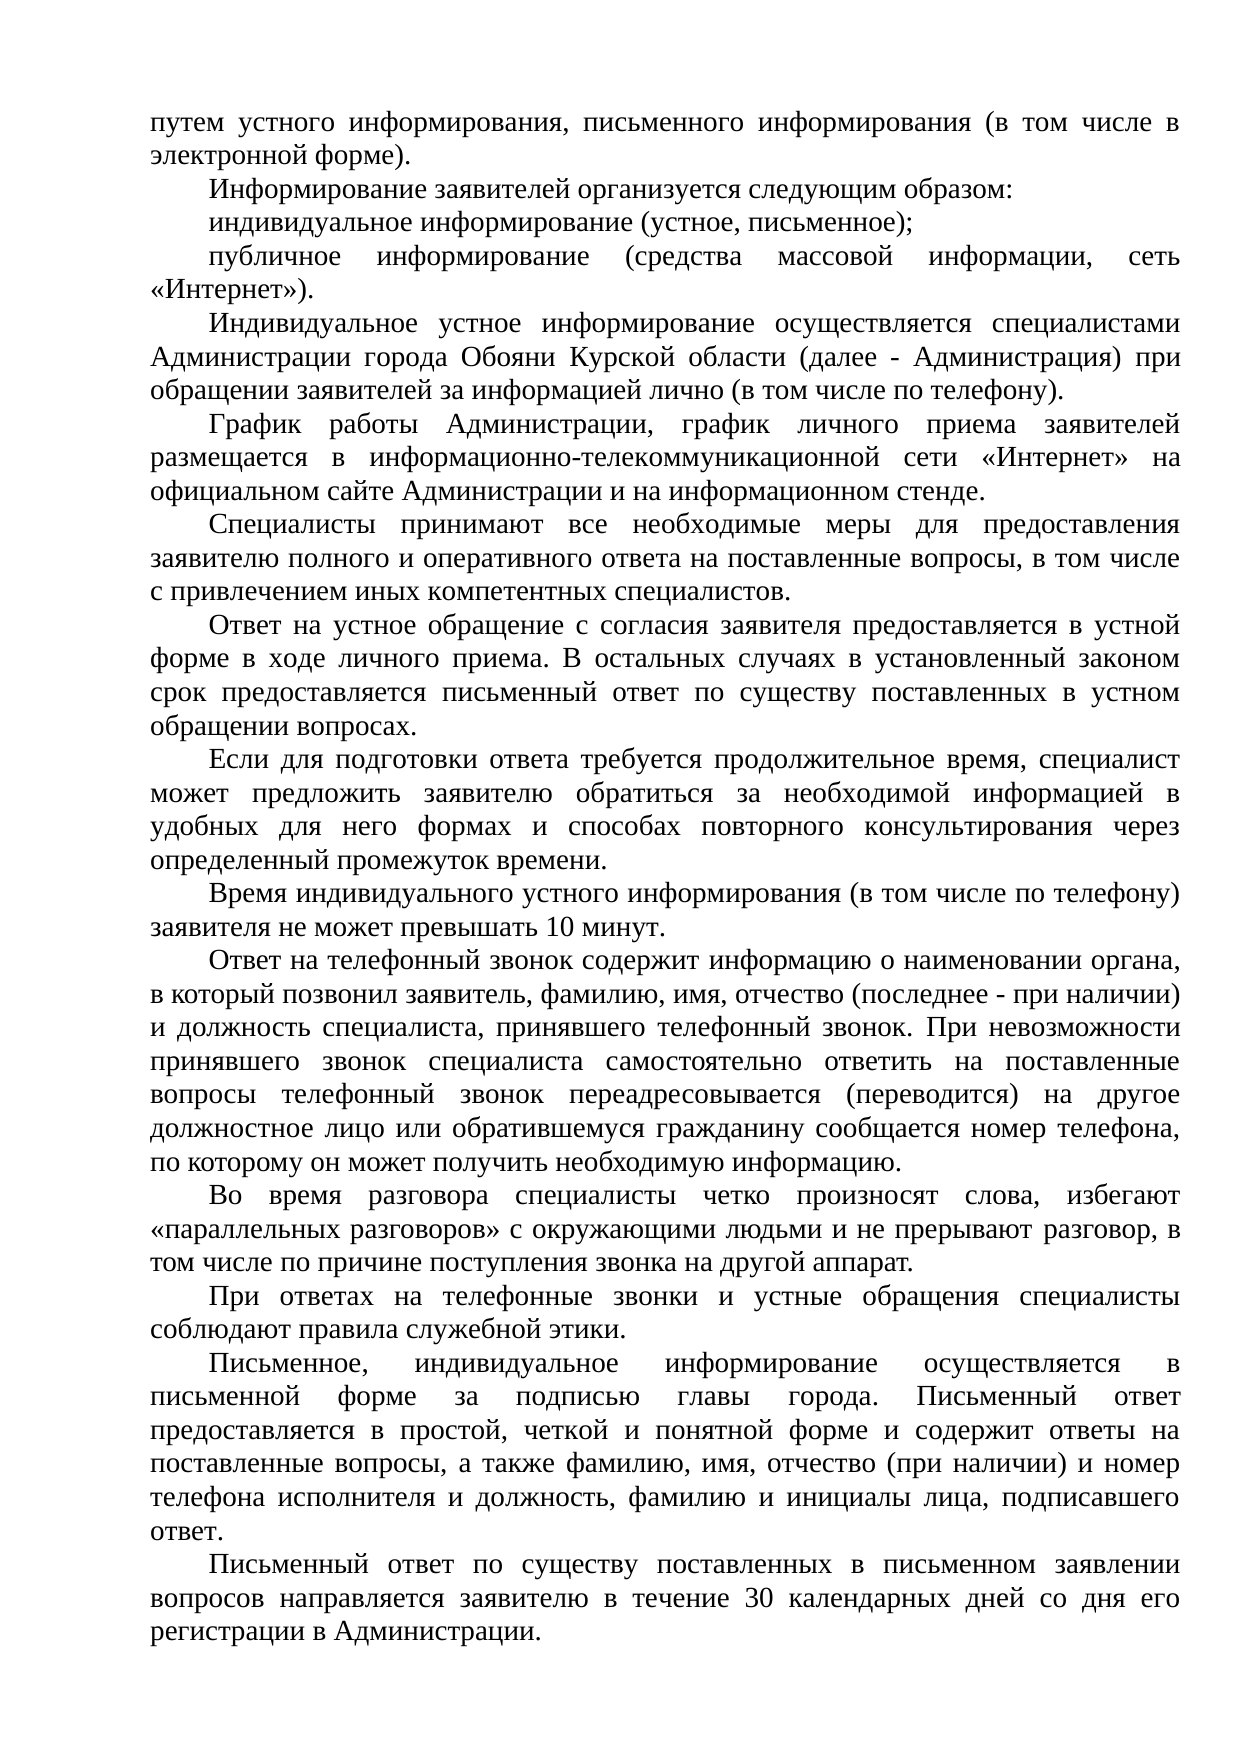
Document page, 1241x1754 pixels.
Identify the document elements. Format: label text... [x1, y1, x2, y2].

text индивидуальное информирование (устное, письменное); [150, 204, 1181, 238]
text Письменный ответ по существу поставленных в письменном заявлении вопросов направляется заявителю в течение 30 календарных дней со дня его регистрации в Администрации. [150, 1546, 1181, 1647]
text Время индивидуального устного информирования (в том числе по телефону) заявителя не может превышать 10 минут. [150, 875, 1181, 942]
text При ответах на телефонные звонки и устные обращения специалисты соблюдают правила служебной этики. [150, 1278, 1181, 1345]
text Во время разговора специалисты четко произносят слова, избегают «параллельных разговоров» с окружающими людьми и не прерывают разговор, в том числе по причине поступления звонка на другой аппарат. [150, 1177, 1181, 1278]
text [150, 104, 1181, 171]
text Информирование заявителей организуется следующим образом: [150, 171, 1181, 204]
text публичное информирование (средства массовой информации, сеть «Интернет»). [150, 238, 1181, 305]
text Письменное, индивидуальное информирование осуществляется в письменной форме за подписью главы города. Письменный ответ предоставляется в простой, четкой и понятной форме и содержит ответы на поставленные вопросы, а также фамилию, имя, отчество (при наличии) и номер телефона исполнителя и должность, фамилию и инициалы лица, подписавшего ответ. [150, 1345, 1181, 1546]
text Ответ на устное обращение с согласия заявителя предоставляется в устной форме в ходе личного приема. В остальных случаях в установленный законом срок предоставляется письменный ответ по существу поставленных в устном обращении вопросах. [150, 607, 1181, 741]
text Специалисты принимают все необходимые меры для предоставления заявителю полного и оперативного ответа на поставленные вопросы, в том числе с привлечением иных компетентных специалистов. [150, 506, 1181, 607]
text Ответ на телефонный звонок содержит информацию о наименовании органа, в который позвонил заявитель, фамилию, имя, отчество (последнее - при наличии) и должность специалиста, принявшего телефонный звонок. При невозможности принявшего звонок специалиста самостоятельно ответить на поставленные вопросы телефонный звонок переадресовывается (переводится) на другое должностное лицо или обратившемуся гражданину сообщается номер телефона, по которому он может получить необходимую информацию. [150, 942, 1181, 1177]
text График работы Администрации, график личного приема заявителей размещается в информационно-телекоммуникационной сети «Интернет» на официальном сайте Администрации и на информационном стенде. [150, 406, 1181, 506]
text Индивидуальное устное информирование осуществляется специалистами Администрации города Обояни Курской области (далее - Администрация) при обращении заявителей за информацией лично (в том числе по телефону). [150, 305, 1181, 406]
text Если для подготовки ответа требуется продолжительное время, специалист может предложить заявителю обратиться за необходимой информацией в удобных для него формах и способах повторного консультирования через определенный промежуток времени. [150, 741, 1181, 875]
